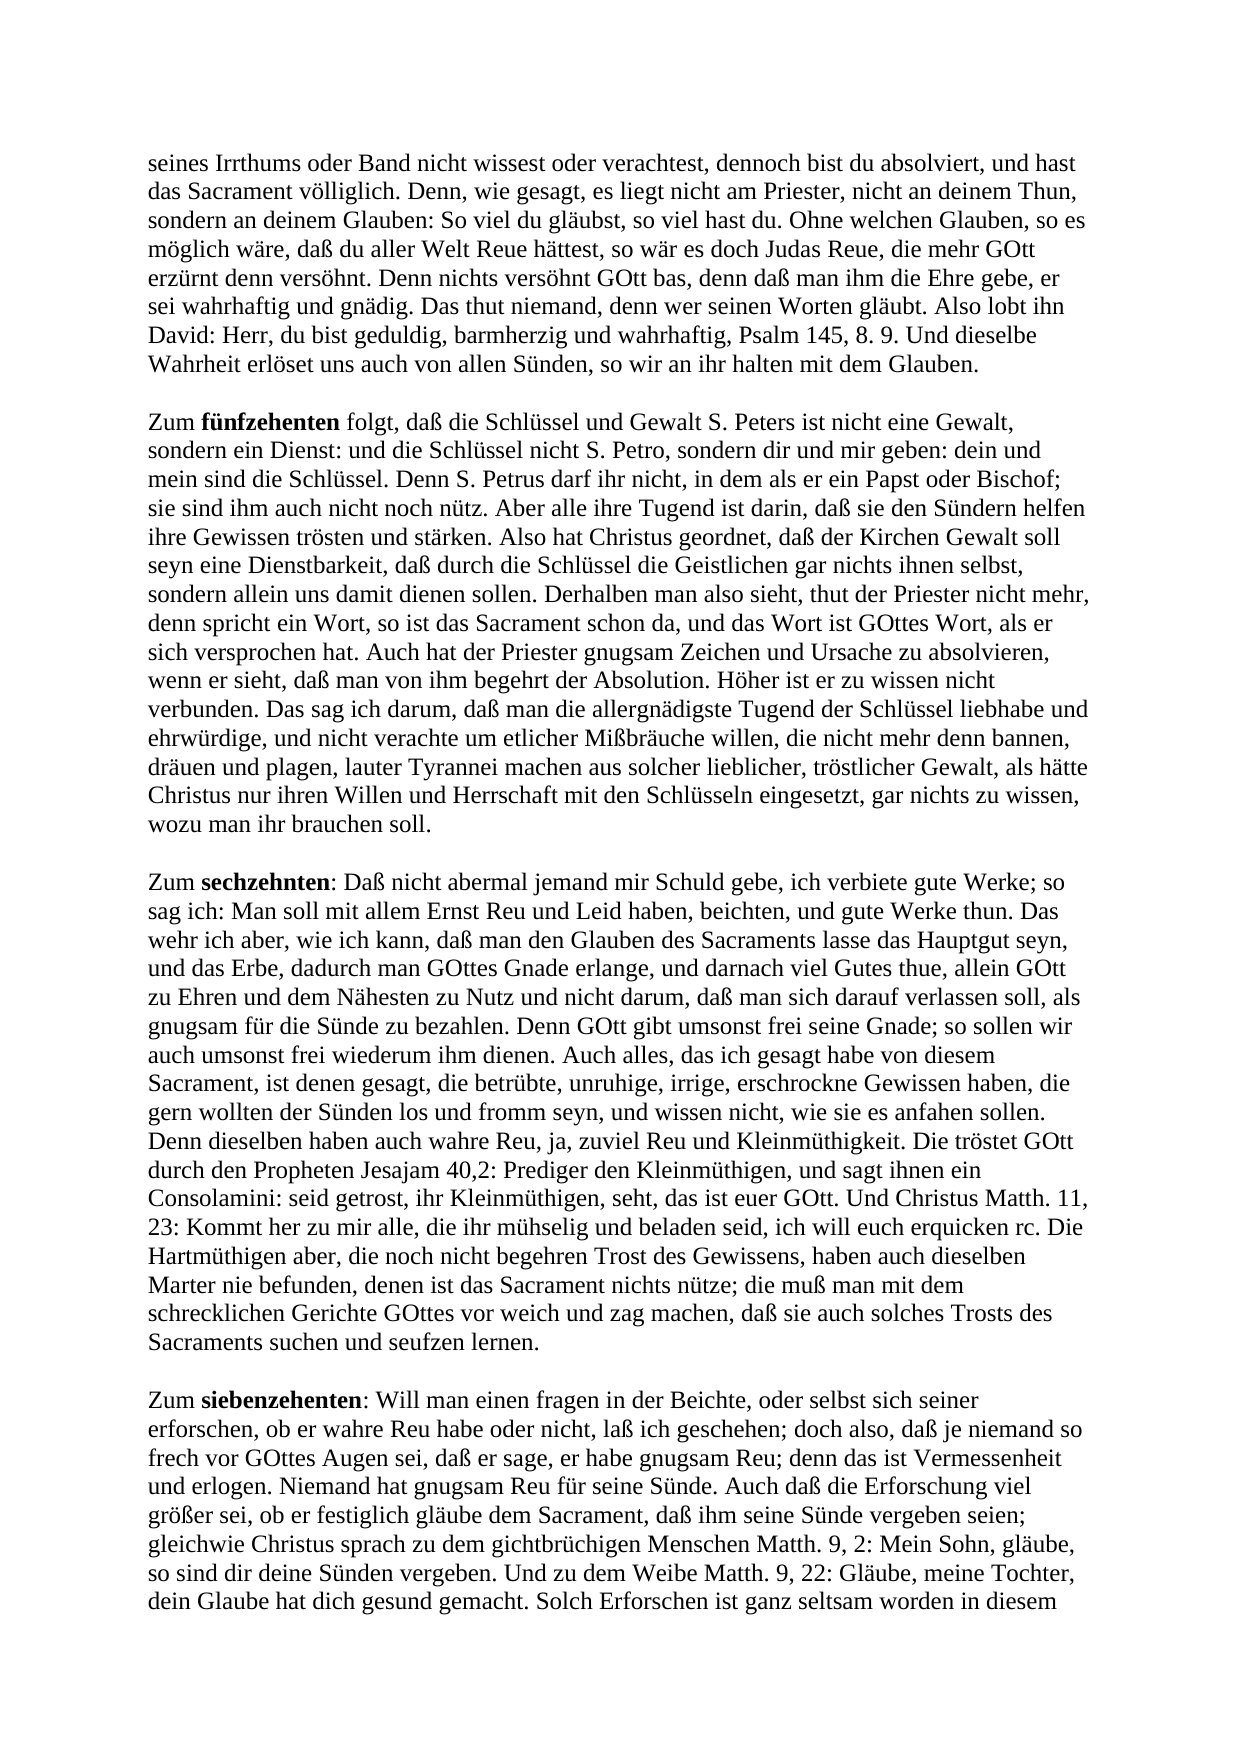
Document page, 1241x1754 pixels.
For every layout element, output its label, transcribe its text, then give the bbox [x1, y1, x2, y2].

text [148, 148, 1093, 378]
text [148, 1385, 1093, 1615]
text Zum sechzehnten: Daß nicht abermal jemand mir Schuld gebe, ich verbiete gute Werke; so sag ich: Man soll mit allem Ernst Reu und Leid haben, beichten, und gute Werke thun. Das wehr ich aber, wie ich kann, daß man den Glauben des Sacraments lasse das Hauptgut seyn, und das Erbe, dadurch man GOttes Gnade erlange, und darnach viel Gutes thue, allein GOtt zu Ehren und dem Nähesten zu Nutz und nicht darum, daß man sich darauf verlassen soll, als gnugsam für die Sünde zu bezahlen. Denn GOtt gibt umsonst frei seine Gnade; so sollen wir auch umsonst frei wiederum ihm dienen. Auch alles, das ich gesagt habe von diesem Sacrament, ist denen gesagt, die betrübte, unruhige, irrige, erschrockne Gewissen haben, die gern wollten der Sünden los und fromm seyn, und wissen nicht, wie sie es anfahen sollen. Denn dieselben haben auch wahre Reu, ja, zuviel Reu und Kleinmüthigkeit. Die tröstet GOtt durch den Propheten Jesajam 40,2: Prediger den Kleinmüthigen, und sagt ihnen ein Consolamini: seid getrost, ihr Kleinmüthigen, seht, das ist euer GOtt. Und Christus Matth. 11, 23: Kommt her zu mir alle, die ihr mühselig und beladen seid, ich will euch erquicken rc. Die Hartmüthigen aber, die noch nicht begehren Trost des Gewissens, haben auch dieselben Marter nie befunden, denen ist das Sacrament nichts nütze; die muß man mit dem schrecklichen Gerichte GOttes vor weich und zag machen, daß sie auch solches Trosts des Sacraments suchen und seufzen lernen. [148, 867, 1093, 1356]
text Zum fünfzehenten folgt, daß die Schlüssel und Gewalt S. Peters ist nicht eine Gewalt, sondern ein Dienst: und die Schlüssel nicht S. Petro, sondern dir und mir geben: dein und mein sind die Schlüssel. Denn S. Petrus darf ihr nicht, in dem als er ein Papst oder Bischof; sie sind ihm auch nicht noch nütz. Aber alle ihre Tugend ist darin, daß sie den Sündern helfen ihre Gewissen trösten und stärken. Also hat Christus geordnet, daß der Kirchen Gewalt soll seyn eine Dienstbarkeit, daß durch die Schlüssel die Geistlichen gar nichts ihnen selbst, sondern allein uns damit dienen sollen. Derhalben man also sieht, thut der Priester nicht mehr, denn spricht ein Wort, so ist das Sacrament schon da, und das Wort ist GOttes Wort, als er sich versprochen hat. Auch hat der Priester gnugsam Zeichen und Ursache zu absolvieren, wenn er sieht, daß man von ihm begehrt der Absolution. Höher ist er zu wissen nicht verbunden. Das sag ich darum, daß man die allergnädigste Tugend der Schlüssel liebhabe und ehrwürdige, und nicht verachte um etlicher Mißbräuche willen, die nicht mehr denn bannen, dräuen und plagen, lauter Tyrannei machen aus solcher lieblicher, tröstlicher Gewalt, als hätte Christus nur ihren Willen und Herrschaft mit den Schlüsseln eingesetzt, gar nichts zu wissen, wozu man ihr brauchen soll. [148, 407, 1093, 838]
